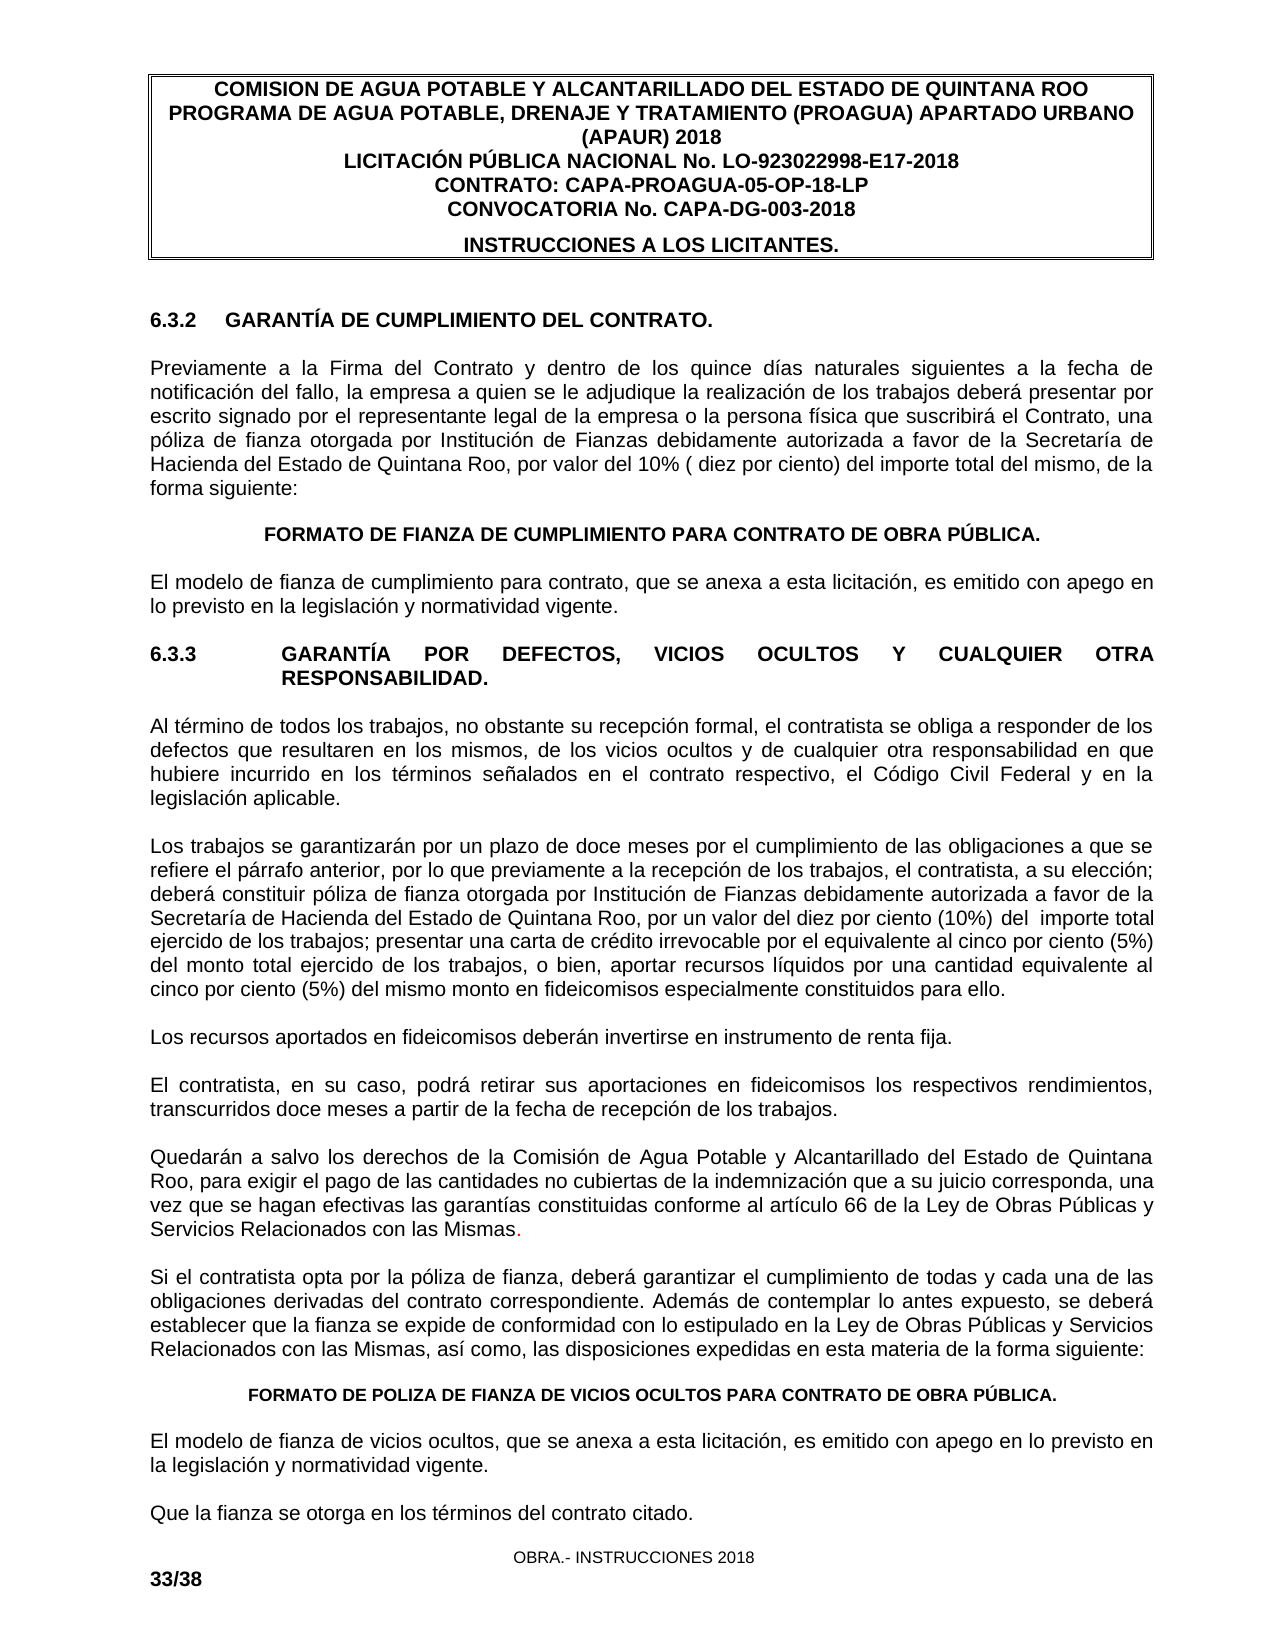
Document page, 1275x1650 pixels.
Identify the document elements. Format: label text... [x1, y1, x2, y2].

text Si el contratista opta por la póliza de fianza, deberá garantizar el cumplimiento de todas y cada una de las obligaciones derivadas del contrato correspondiente. Además de contemplar lo antes expuesto, se deberá establecer que la fianza se expide de conformidad con lo estipulado en la Ley de Obras Públicas y Servicios Relacionados con las Mismas, así como, las disposiciones expedidas en esta materia de la forma siguiente: [150, 1265, 1155, 1361]
text Que la fianza se otorga en los términos del contrato citado. [150, 1501, 1155, 1525]
text El contratista, en su caso, podrá retirar sus aportaciones en fideicomisos los respectivos rendimientos, transcurridos doce meses a partir de la fecha de recepción de los trabajos. [150, 1073, 1155, 1121]
text Al término de todos los trabajos, no obstante su recepción formal, el contratista se obliga a responder de los defectos que resultaren en los mismos, de los vicios ocultos y de cualquier otra responsabilidad en que hubiere incurrido en los términos señalados en el contrato respectivo, el Código Civil Federal y en la legislación aplicable. [150, 714, 1155, 809]
text Previamente a la Firma del Contrato y dentro de los quince días naturales siguientes a la fecha de notificación del fallo, la empresa a quien se le adjudique la realización de los trabajos deberá presentar por escrito signado por el representante legal de la empresa o la persona física que suscribirá el Contrato, una póliza de fianza otorgada por Institución de Fianzas debidamente autorizada a favor de la Secretaría de Hacienda del Estado de Quintana Roo, por valor del 10% ( diez por ciento) del importe total del mismo, de la forma siguiente: [150, 356, 1155, 499]
text Los recursos aportados en fideicomisos deberán invertirse en instrumento de renta fija. [150, 1025, 1155, 1049]
text El modelo de fianza de cumplimiento para contrato, que se anexa a esta licitación, es emitido con apego en lo previsto en la legislación y normatividad vigente. [150, 570, 1155, 618]
text Los trabajos se garantizarán por un plazo de doce meses por el cumplimiento de las obligaciones a que se refiere el párrafo anterior, por lo que previamente a la recepción de los trabajos, el contratista, a su elección; deberá constituir póliza de fianza otorgada por Institución de Fianzas debidamente autorizada a favor de la Secretaría de Hacienda del Estado de Quintana Roo, por un valor del diez por ciento (10%) del importe total ejercido de los trabajos; presentar una carta de crédito irrevocable por el equivalente al cinco por ciento (5%) del monto total ejercido de los trabajos, o bien, aportar recursos líquidos por una cantidad equivalente al cinco por ciento (5%) del mismo monto en fideicomisos especialmente constituidos para ello. [150, 833, 1155, 1001]
text Quedarán a salvo los derechos de la Comisión de Agua Potable y Alcantarillado del Estado de Quintana Roo, para exigir el pago de las cantidades no cubiertas de la indemnización que a su juicio corresponda, una vez que se hagan efectivas las garantías constituidas conforme al artículo 66 de la Ley de Obras Públicas y Servicios Relacionados con las Mismas. [150, 1145, 1155, 1241]
text 6.3.2 GARANTÍA DE CUMPLIMIENTO DEL CONTRATO. [150, 308, 1155, 332]
text FORMATO DE FIANZA DE CUMPLIMIENTO PARA CONTRATO DE OBRA PÚBLICA. [150, 523, 1155, 546]
text 6.3.3 GARANTÍA POR DEFECTOS, VICIOS OCULTOS Y CUALQUIER OTRA RESPONSABILIDAD. [150, 642, 1155, 690]
text FORMATO DE POLIZA DE FIANZA DE VICIOS OCULTOS PARA CONTRATO DE OBRA PÚBLICA. [150, 1384, 1155, 1405]
text El modelo de fianza de vicios ocultos, que se anexa a esta licitación, es emitido con apego en lo previsto en la legislación y normatividad vigente. [150, 1429, 1155, 1477]
